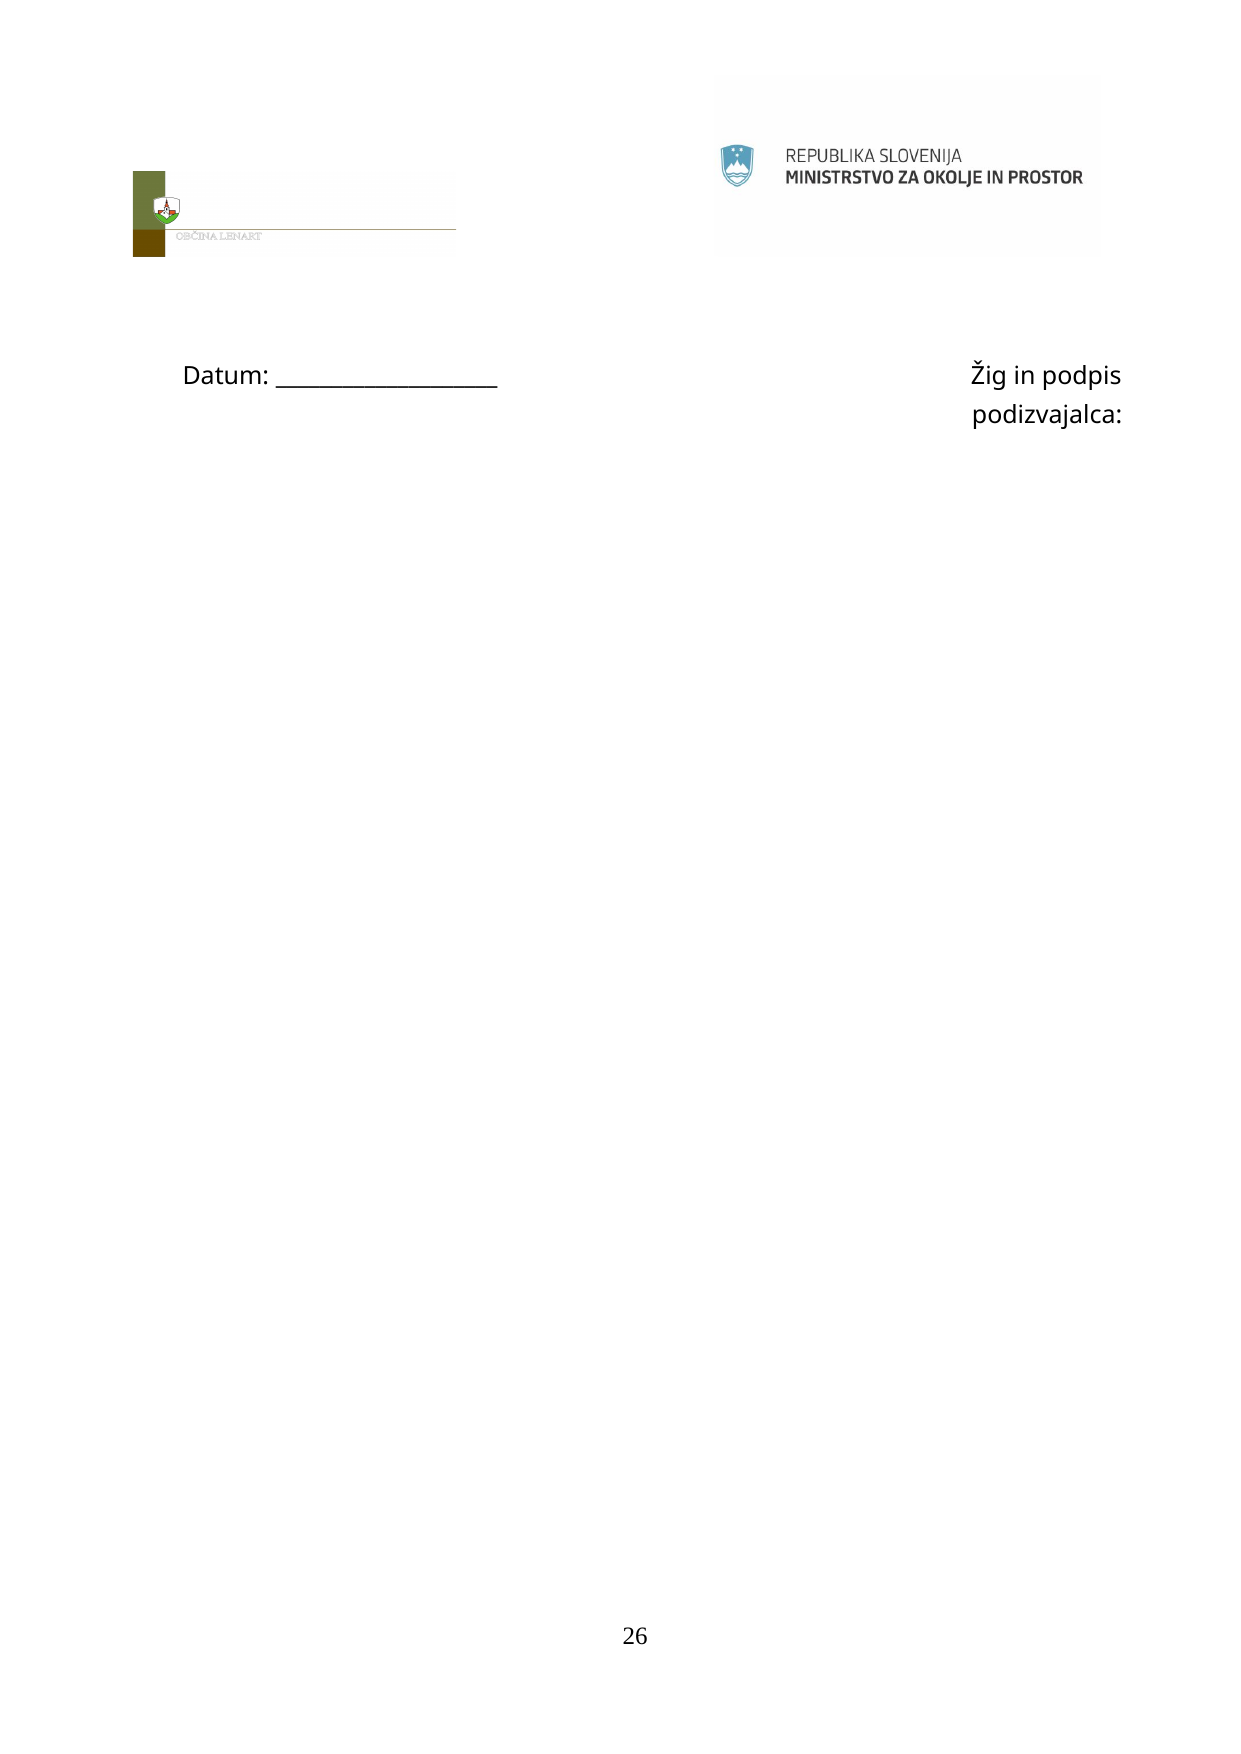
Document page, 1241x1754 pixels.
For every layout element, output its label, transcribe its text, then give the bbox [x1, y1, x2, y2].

text Datum: ____________________ Žig in podpis podizvajalca: [148, 358, 1122, 431]
picture [713, 75, 1101, 257]
picture [132, 171, 457, 257]
